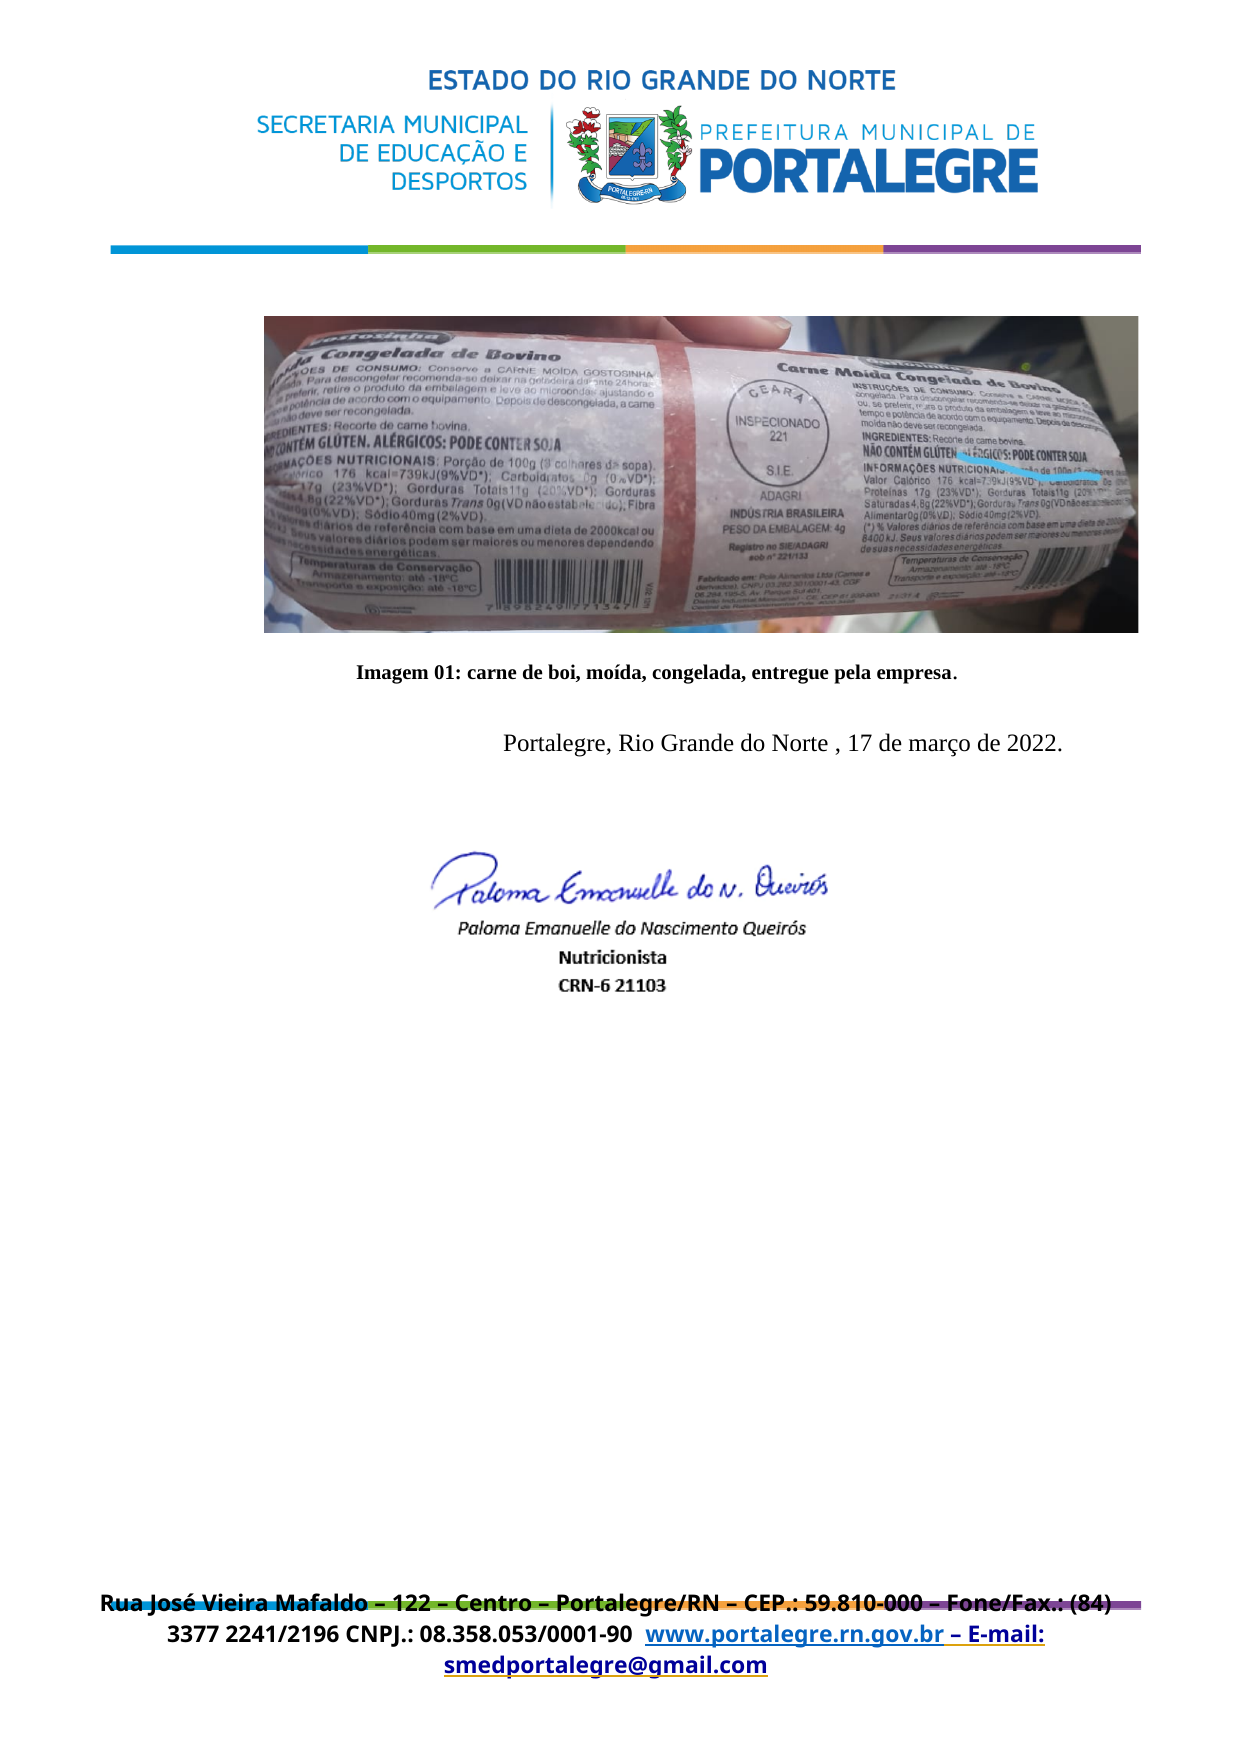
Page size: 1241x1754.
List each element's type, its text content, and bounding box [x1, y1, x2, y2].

picture [589, 1601, 597, 1610]
picture [1046, 1601, 1071, 1610]
picture [423, 1601, 458, 1610]
picture [459, 1601, 472, 1610]
picture [0, 28, 1241, 254]
picture [706, 1601, 712, 1610]
picture [993, 1601, 1005, 1610]
picture [487, 1601, 492, 1610]
picture [512, 1601, 521, 1610]
picture [600, 1601, 613, 1610]
picture [668, 1601, 681, 1610]
picture [397, 848, 843, 1010]
picture [1073, 1601, 1081, 1610]
picture [874, 1601, 886, 1610]
picture [894, 1601, 899, 1610]
picture [764, 1601, 772, 1610]
picture [581, 1601, 586, 1610]
picture [1005, 1601, 1013, 1610]
picture [951, 1601, 961, 1610]
picture [1016, 1601, 1032, 1610]
text Imagem 01: carne de boi, moída, congelada, entregue pela empresa. [189, 656, 1051, 685]
picture [561, 1601, 572, 1610]
picture [530, 1601, 557, 1610]
picture [921, 1601, 948, 1610]
picture [495, 1601, 500, 1610]
picture [681, 1601, 688, 1610]
picture [1109, 1601, 1142, 1610]
picture [814, 1601, 826, 1610]
picture [748, 1601, 760, 1610]
picture [1086, 1601, 1097, 1610]
picture [643, 1601, 648, 1609]
picture [970, 1601, 975, 1610]
picture [776, 1601, 813, 1610]
picture [400, 1601, 412, 1610]
picture [410, 1601, 425, 1610]
picture [859, 1601, 866, 1610]
picture [907, 1601, 913, 1610]
picture [265, 316, 1139, 633]
picture [623, 1601, 628, 1610]
picture [474, 1601, 484, 1610]
picture [846, 1601, 856, 1610]
picture [1035, 1601, 1041, 1610]
picture [658, 1601, 666, 1610]
picture [503, 1601, 509, 1610]
picture [697, 1601, 703, 1610]
text Portalegre, Rio Grande do Norte , 17 de março de 2022. [177, 728, 1063, 757]
picture [369, 1601, 397, 1610]
picture [718, 1601, 747, 1610]
picture [978, 1601, 983, 1610]
picture [827, 1601, 841, 1610]
picture [630, 1601, 640, 1610]
picture [986, 1601, 991, 1610]
picture [1101, 1601, 1107, 1610]
